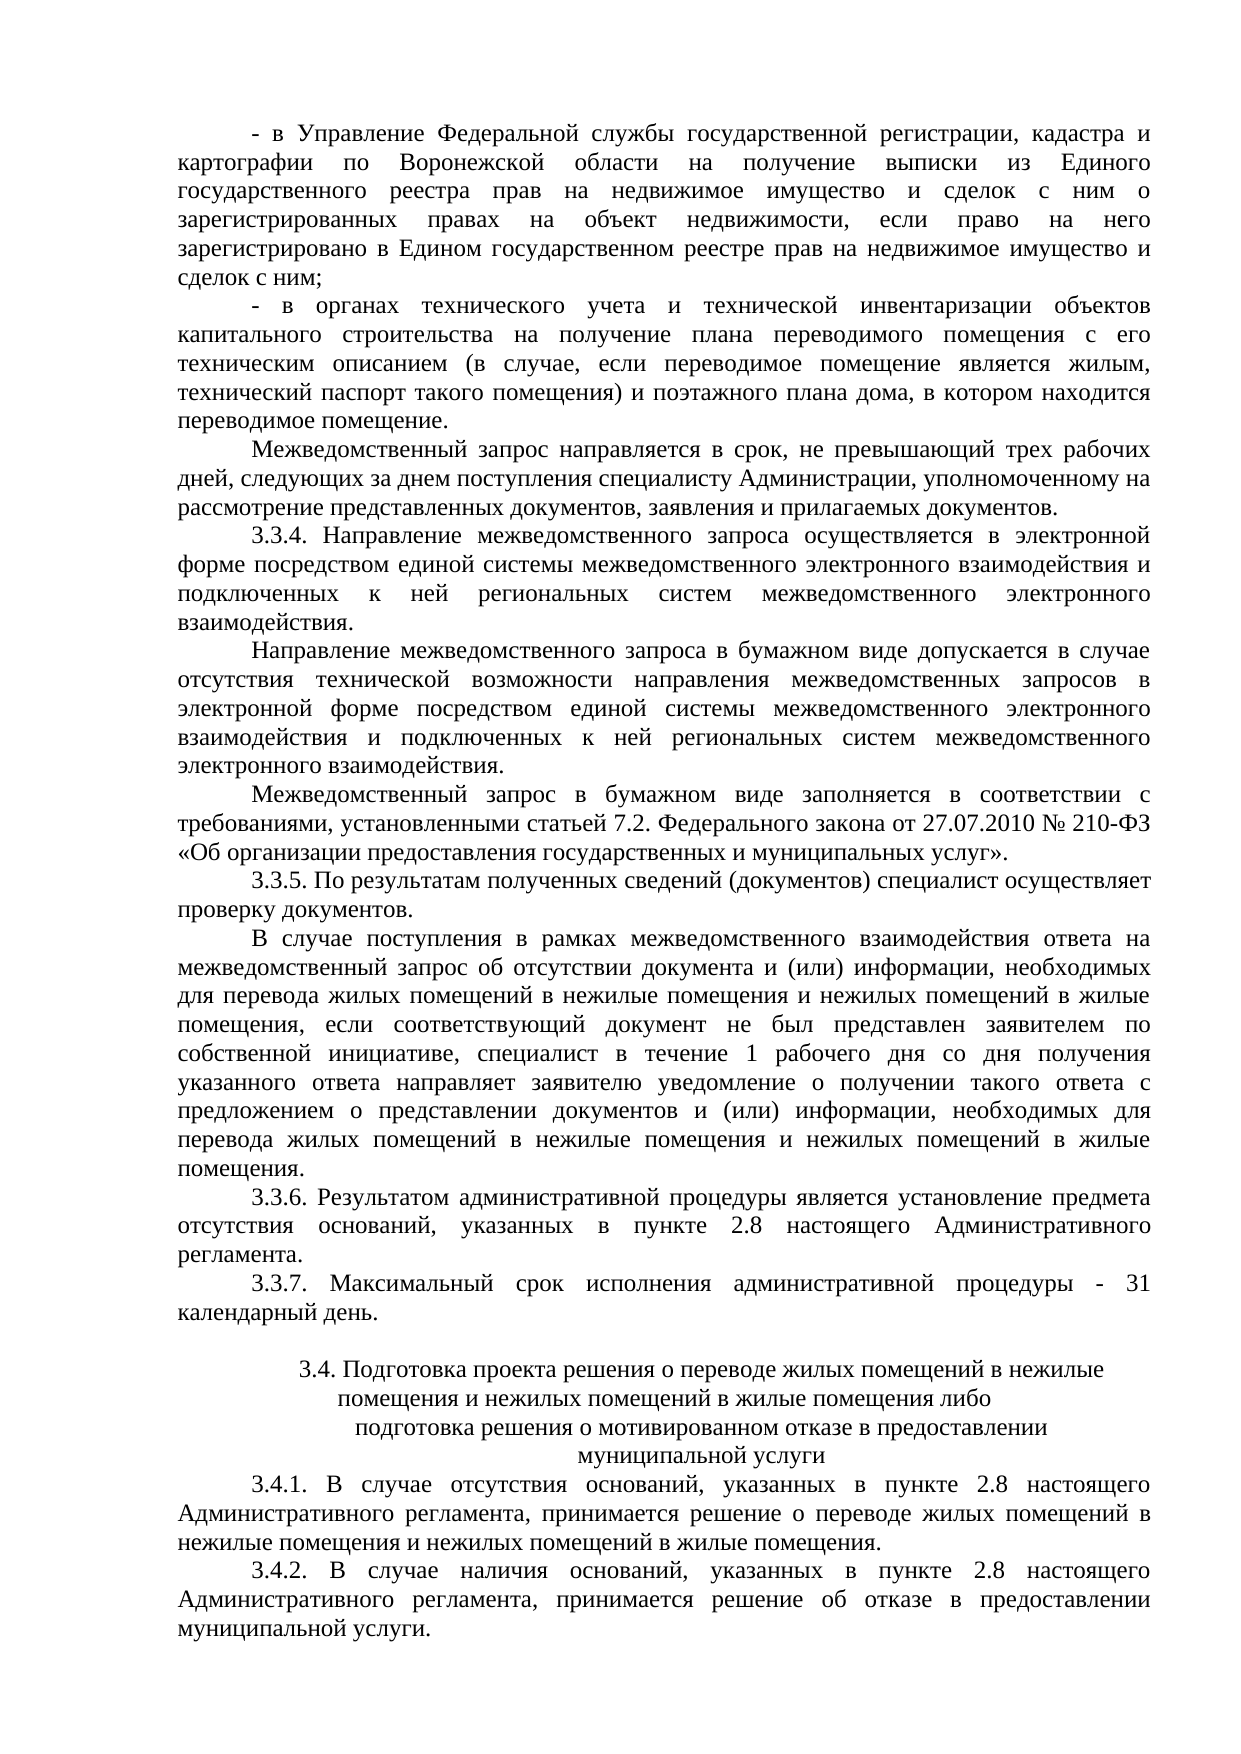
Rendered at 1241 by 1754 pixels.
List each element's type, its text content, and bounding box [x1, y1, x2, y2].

text 3.3.4. Направление межведомственного запроса осуществляется в электронной форме посредством единой системы межведомственного электронного взаимодействия и подключенных к ней региональных систем межведомственного электронного взаимодействия. [177, 521, 1151, 636]
text Межведомственный запрос в бумажном виде заполняется в соответствии с требованиями, установленными статьей 7.2. Федерального закона от 27.07.2010 № 210-ФЗ «Об организации предоставления государственных и муниципальных услуг». [177, 779, 1151, 866]
text подготовка решения о мотивированном отказе в предоставлении [177, 1412, 1152, 1441]
text - в Управление Федеральной службы государственной регистрации, кадастра и картографии по Воронежской области на получение выписки из Единого государственного реестра прав на недвижимое имущество и сделок с ним о зарегистрированных правах на объект недвижимости, если право на него зарегистрировано в Едином государственном реестре прав на недвижимое имущество и сделок с ним; [177, 118, 1152, 291]
text В случае поступления в рамках межведомственного взаимодействия ответа на межведомственный запрос об отсутствии документа и (или) информации, необходимых для перевода жилых помещений в нежилые помещения и нежилых помещений в жилые помещения, если соответствующий документ не был представлен заявителем по собственной инициативе, специалист в течение 1 рабочего дня со дня получения указанного ответа направляет заявителю уведомление о получении такого ответа с предложением о представлении документов и (или) информации, необходимых для перевода жилых помещений в нежилые помещения и нежилых помещений в жилые помещения. [177, 923, 1152, 1182]
text Межведомственный запрос направляется в срок, не превышающий трех рабочих дней, следующих за днем поступления специалисту Администрации, уполномоченному на рассмотрение представленных документов, заявления и прилагаемых документов. [177, 434, 1151, 521]
text 3.3.6. Результатом административной процедуры является установление предмета отсутствия оснований, указанных в пункте 2.8 настоящего Административного регламента. [177, 1182, 1152, 1268]
text - в органах технического учета и технической инвентаризации объектов капитального строительства на получение плана переводимого помещения с его техническим описанием (в случае, если переводимое помещение является жилым, технический паспорт такого помещения) и поэтажного плана дома, в котором находится переводимое помещение. [177, 291, 1152, 434]
text 3.4. Подготовка проекта решения о переводе жилых помещений в нежилые помещения и нежилых помещений в жилые помещения либо [177, 1354, 1152, 1412]
text муниципальной услуги [177, 1441, 1152, 1469]
text Направление межведомственного запроса в бумажном виде допускается в случае отсутствия технической возможности направления межведомственных запросов в электронной форме посредством единой системы межведомственного электронного взаимодействия и подключенных к ней региональных систем межведомственного электронного взаимодействия. [177, 636, 1151, 779]
text 3.3.5. По результатам полученных сведений (документов) специалист осуществляет проверку документов. [177, 866, 1152, 923]
text 3.3.7. Максимальный срок исполнения административной процедуры - 31 календарный день. [177, 1268, 1152, 1326]
text 3.4.1. В случае отсутствия оснований, указанных в пункте 2.8 настоящего Административного регламента, принимается решение о переводе жилых помещений в нежилые помещения и нежилых помещений в жилые помещения. [177, 1469, 1152, 1556]
text 3.4.2. В случае наличия оснований, указанных в пункте 2.8 настоящего Административного регламента, принимается решение об отказе в предоставлении муниципальной услуги. [177, 1556, 1152, 1642]
